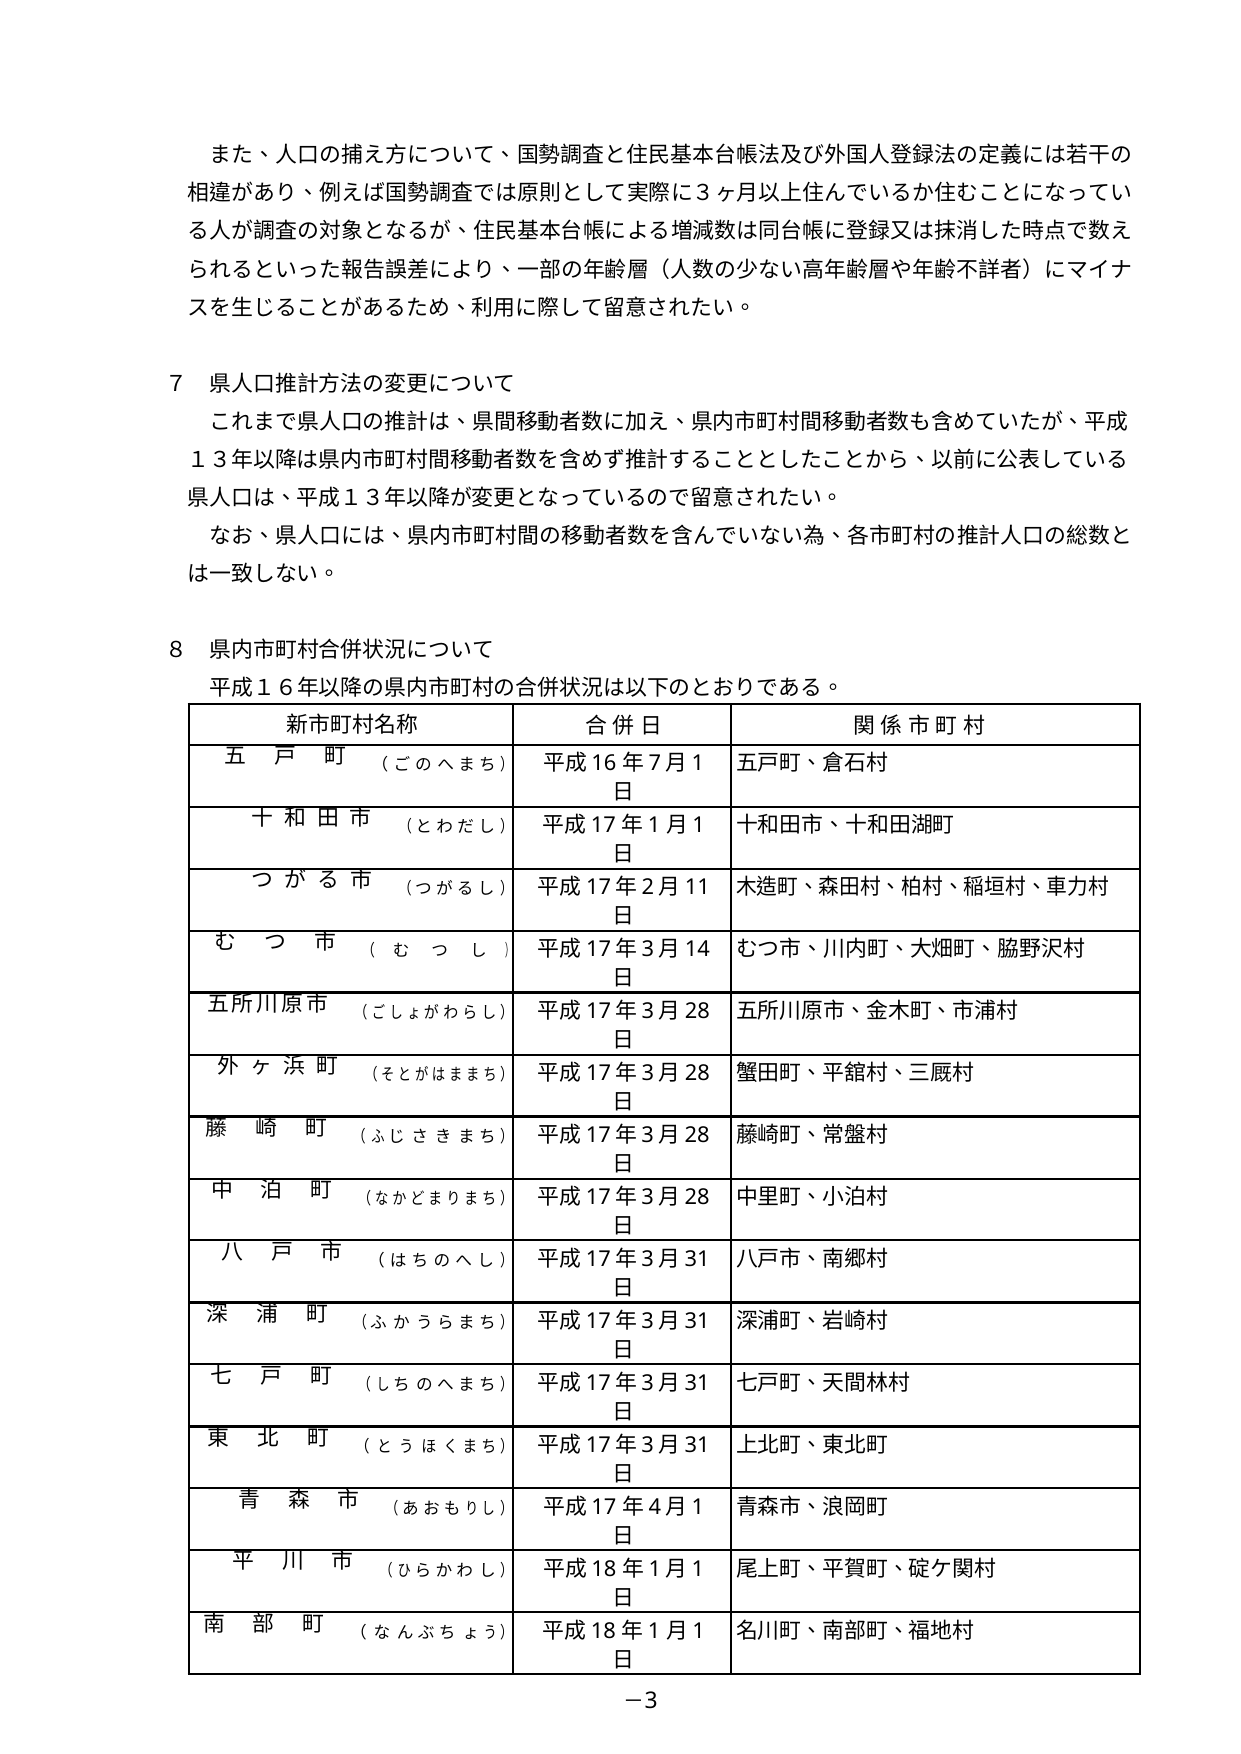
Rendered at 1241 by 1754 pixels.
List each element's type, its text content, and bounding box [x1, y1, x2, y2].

table_cell 十 和 田 市 （ と わ だ し ） [190, 808, 512, 867]
table_cell 蟹田町、平舘村、三厩村 [732, 1056, 1139, 1115]
table_cell 上北町、東北町 [732, 1428, 1139, 1487]
table_cell 平成17年3月31日 [514, 1428, 730, 1487]
table_cell 外 ヶ 浜 町 （そとがはままち） [190, 1056, 512, 1115]
text 平成１６年以降の県内市町村の合併状況は以下のとおりである。 [209, 672, 1198, 702]
table_cell 八 戸 市 （ は ち の へ し ） [190, 1241, 512, 1301]
table_cell 平成17年3月31日 [514, 1241, 730, 1301]
table_cell 青 森 市 （ あ お も り し ） [190, 1489, 512, 1549]
table_cell 八戸市、南郷村 [732, 1241, 1139, 1301]
table_header 合 併 日 [514, 705, 730, 743]
table_cell 平成18 年1月1 日 [514, 1551, 730, 1611]
text これまで県人口の推計は、県間移動者数に加え、県内市町村間移動者数も含めていたが、平成 [209, 406, 1198, 436]
table_cell 平成17年3月28日 [514, 1118, 730, 1177]
table_cell 平 川 市 （ ひ ら か わ し ） [190, 1551, 512, 1611]
table_cell 藤崎町、常盤村 [732, 1118, 1139, 1177]
text ７ 県人口推計方法の変更について [165, 368, 1198, 398]
table_cell 深浦町、岩崎村 [732, 1304, 1139, 1363]
table_cell 平成17年3月28日 [514, 1180, 730, 1239]
table_cell 平成16 年7月1 日 [514, 746, 730, 806]
table_cell 平成17年3月28日 [514, 994, 730, 1053]
table_cell 南 部 町 （ な ん ぶ ち ょ う ） [190, 1613, 512, 1673]
table_cell 平成17 年1 月1 日 [514, 808, 730, 867]
text また、人口の捕え方について、国勢調査と住民基本台帳法及び外国人登録法の定義には若干の相違があり、例えば国勢調査では原則として実際に３ヶ月以上住んでいるか住むことになっている人が調査の対象となるが、住民基本台帳による増減数は同台帳に登録又は抹消した時点で数えられるといった報告誤差により、一部の年齢層（人数の少ない高年齢層や年齢不詳者）にマイナスを生じることがあるため、利用に際して留意されたい。 [187, 139, 1135, 321]
table_cell 五 戸 町 （ ご の へ ま ち ） [190, 746, 512, 806]
text １３年以降は県内市町村間移動者数を含めず推計することとしたことから、以前に公表している県人口は、平成１３年以降が変更となっているので留意されたい。 [187, 444, 1135, 512]
table_cell む つ 市 （ む つ し ） [190, 932, 512, 991]
table_cell 五所川原市 （ごしょ がわ ら し ） [190, 994, 512, 1053]
table_cell 青森市、浪岡町 [732, 1489, 1139, 1549]
text ８ 県内市町村合併状況について [165, 634, 1198, 664]
table_cell 名川町、南部町、福地村 [732, 1613, 1139, 1673]
table_cell むつ市、川内町、大畑町、脇野沢村 [732, 932, 1139, 991]
table_cell 平成17年3月14日 [514, 932, 730, 991]
text なお、県人口には、県内市町村間の移動者数を含んでいない為、各市町村の推計人口の総数とは一致しない。 [187, 520, 1135, 588]
table_cell つ が る 市 （ つ が る し ） [190, 870, 512, 929]
table_cell 五所川原市、金木町、市浦村 [732, 994, 1139, 1053]
table_cell 東 北 町 （ と う ほ く ま ち ） [190, 1428, 512, 1487]
table_cell 平成17年3月31日 [514, 1365, 730, 1425]
table_cell 中 泊 町 （なかど まりま ち） [190, 1180, 512, 1239]
table_cell 藤 崎 町 （ ふ じ さ き ま ち ） [190, 1118, 512, 1177]
table_cell 七 戸 町 （ し ち の へ ま ち ） [190, 1365, 512, 1425]
table_cell 中里町、小泊村 [732, 1180, 1139, 1239]
table_cell 平成17 年4月1 日 [514, 1489, 730, 1549]
table_cell 木造町、森田村、柏村、稲垣村、車力村 [732, 870, 1139, 929]
table_header 新市町村名称 [190, 705, 512, 743]
table_cell 五戸町、倉石村 [732, 746, 1139, 806]
table_cell 平成18 年1 月1 日 [514, 1613, 730, 1673]
table_cell 平成17年3月31日 [514, 1304, 730, 1363]
table_cell 十和田市、十和田湖町 [732, 808, 1139, 867]
table_cell 七戸町、天間林村 [732, 1365, 1139, 1425]
table_cell 深 浦 町 （ ふ か う ら ま ち ） [190, 1304, 512, 1363]
table_cell 平成17年3月28日 [514, 1056, 730, 1115]
table_cell 尾上町、平賀町、碇ケ関村 [732, 1551, 1139, 1611]
table_cell 平成17年2月11日 [514, 870, 730, 929]
table_header 関 係 市 町 村 [732, 705, 1139, 743]
